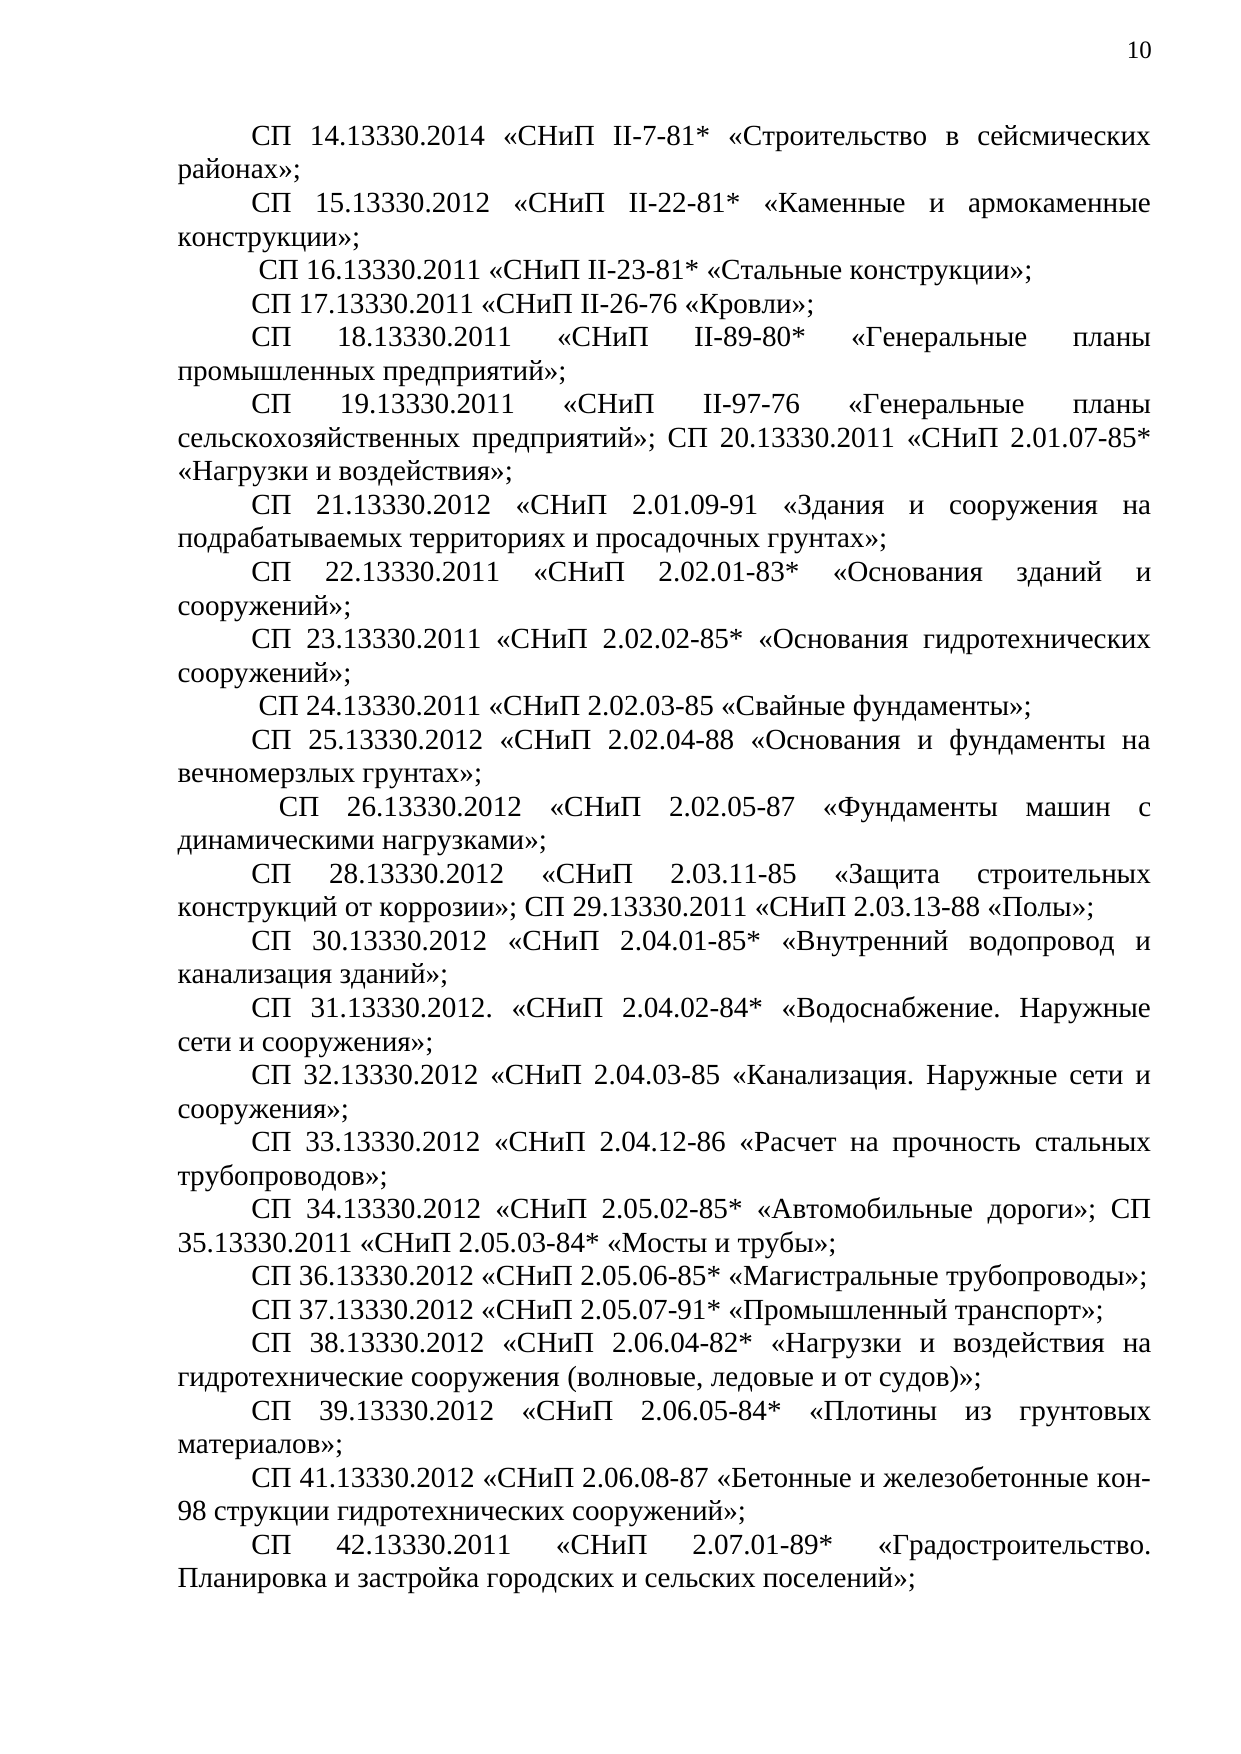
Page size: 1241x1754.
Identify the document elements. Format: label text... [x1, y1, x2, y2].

text СП 17.13330.2011 «СНиП II-26-76 «Кровли»; [177, 286, 1152, 319]
text СП 16.13330.2011 «СНиП II-23-81* «Стальные конструкции»; [177, 252, 1152, 286]
text СП 38.13330.2012 «СНиП 2.06.04-82* «Нагрузки и воздействия на гидротехнические сооружения (волновые, ледовые и от судов)»; [177, 1326, 1152, 1393]
text СП 36.13330.2012 «СНиП 2.05.06-85* «Магистральные трубопроводы»; [177, 1258, 1152, 1292]
text СП 21.13330.2012 «СНиП 2.01.09-91 «Здания и сооружения на подрабатываемых территориях и просадочных грунтах»; [177, 487, 1152, 554]
text СП 18.13330.2011 «СНиП II-89-80* «Генеральные планы промышленных предприятий»; [177, 319, 1152, 386]
text СП 19.13330.2011 «СНиП II-97-76 «Генеральные планы сельскохозяйственных предприятий»; СП 20.13330.2011 «СНиП 2.01.07-85* «Нагрузки и воздействия»; [177, 386, 1152, 487]
text СП 24.13330.2011 «СНиП 2.02.03-85 «Свайные фундаменты»; [177, 688, 1152, 722]
text СП 42.13330.2011 «СНиП 2.07.01-89* «Градостроительство. Планировка и застройка городских и сельских поселений»; [177, 1527, 1152, 1594]
text СП 32.13330.2012 «СНиП 2.04.03-85 «Канализация. Наружные сети и сооружения»; [177, 1057, 1152, 1124]
text СП 14.13330.2014 «СНиП II-7-81* «Строительство в сейсмических районах»; [177, 118, 1152, 185]
text СП 26.13330.2012 «СНиП 2.02.05-87 «Фундаменты машин с динамическими нагрузками»; [177, 789, 1152, 856]
text СП 34.13330.2012 «СНиП 2.05.02-85* «Автомобильные дороги»; СП 35.13330.2011 «СНиП 2.05.03-84* «Мосты и трубы»; [177, 1191, 1152, 1258]
text СП 15.13330.2012 «СНиП II-22-81* «Каменные и армокаменные конструкции»; [177, 185, 1152, 252]
text СП 33.13330.2012 «СНиП 2.04.12-86 «Расчет на прочность стальных трубопроводов»; [177, 1124, 1152, 1191]
text СП 28.13330.2012 «СНиП 2.03.11-85 «Защита строительных конструкций от коррозии»; СП 29.13330.2011 «СНиП 2.03.13-88 «Полы»; [177, 856, 1152, 923]
text СП 41.13330.2012 «СНиП 2.06.08-87 «Бетонные и железобетонные кон- 98 струкции гидротехнических сооружений»; [177, 1460, 1152, 1527]
text СП 25.13330.2012 «СНиП 2.02.04-88 «Основания и фундаменты на вечномерзлых грунтах»; [177, 722, 1152, 789]
text СП 31.13330.2012. «СНиП 2.04.02-84* «Водоснабжение. Наружные сети и сооружения»; [177, 990, 1152, 1057]
text СП 37.13330.2012 «СНиП 2.05.07-91* «Промышленный транспорт»; [177, 1292, 1152, 1326]
text СП 23.13330.2011 «СНиП 2.02.02-85* «Основания гидротехнических сооружений»; [177, 621, 1152, 688]
text СП 39.13330.2012 «СНиП 2.06.05-84* «Плотины из грунтовых материалов»; [177, 1393, 1152, 1460]
text СП 30.13330.2012 «СНиП 2.04.01-85* «Внутренний водопровод и канализация зданий»; [177, 923, 1152, 990]
text СП 22.13330.2011 «СНиП 2.02.01-83* «Основания зданий и сооружений»; [177, 554, 1152, 621]
